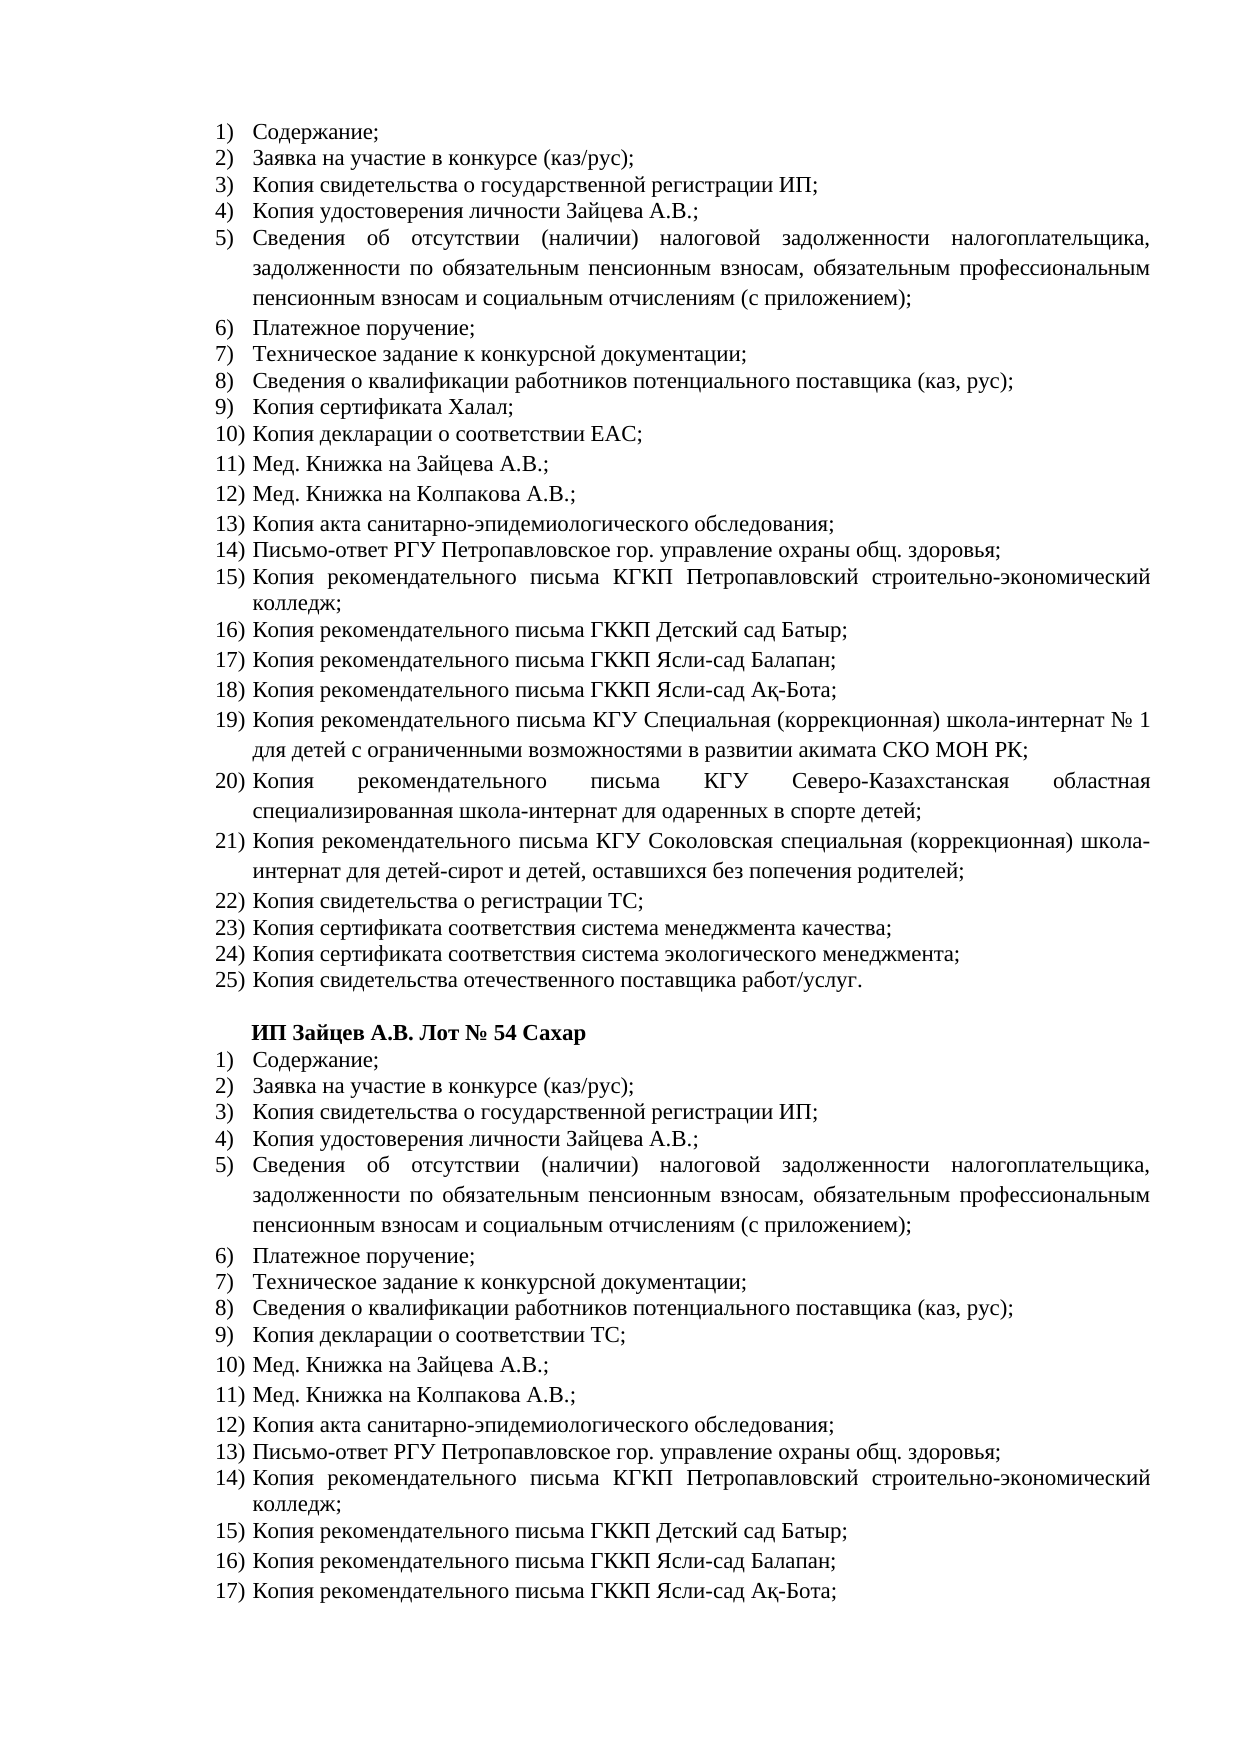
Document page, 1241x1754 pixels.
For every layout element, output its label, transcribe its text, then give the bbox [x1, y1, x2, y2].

list Копия сертификата Халал; [215, 393, 1152, 419]
list Техническое задание к конкурсной документации; [215, 341, 1152, 367]
list Письмо-ответ РГУ Петропавловское гор. управление охраны общ. здоровья; [215, 537, 1152, 563]
list Платежное поручение; [215, 314, 1152, 341]
list Мед. Книжка на Зайцева А.В.; [215, 1351, 1152, 1377]
list Копия свидетельства о государственной регистрации ИП; [215, 1098, 1152, 1125]
list Копия рекомендательного письма ГККП Ясли-сад Ақ-Бота; [215, 676, 1152, 702]
list Копия рекомендательного письма ГККП Детский сад Батыр; [215, 1517, 1152, 1543]
list Мед. Книжка на Колпакова А.В.; [215, 480, 1152, 506]
list Копия рекомендательного письма КГУ Соколовская специальная (коррекционная) школа-интернат для детей-сирот и детей, оставшихся без попечения родителей; [215, 827, 1152, 884]
text ИП Зайцев А.В. Лот № 54 Сахар [177, 1019, 1152, 1046]
list Сведения о квалификации работников потенциального поставщика (каз, рус); [215, 1294, 1152, 1321]
list Копия удостоверения личности Зайцева А.В.; [215, 1125, 1152, 1151]
list Сведения об отсутствии (наличии) налоговой задолженности налогоплательщика, задолженности по обязательным пенсионным взносам, обязательным профессиональным пенсионным взносам и социальным отчислениям (с приложением); [215, 223, 1152, 310]
list Копия декларации о соответствии ЕАС; [215, 419, 1152, 446]
list Копия рекомендательного письма ГККП Детский сад Батыр; [215, 616, 1152, 642]
list Копия свидетельства о государственной регистрации ИП; [215, 171, 1152, 197]
list Копия рекомендательного письма ГККП Ясли-сад Балапан; [215, 646, 1152, 672]
list Копия рекомендательного письма КГКП Петропавловский строительно-экономический колледж; [215, 1464, 1152, 1517]
list Сведения о квалификации работников потенциального поставщика (каз, рус); [215, 367, 1152, 393]
list Заявка на участие в конкурсе (каз/рус); [215, 144, 1152, 171]
list Копия рекомендательного письма КГУ Северо-Казахстанская областная специализированная школа-интернат для одаренных в спорте детей; [215, 767, 1152, 823]
list Копия свидетельства о регистрации ТС; [215, 887, 1152, 914]
list Копия рекомендательного письма ГККП Ясли-сад Ақ-Бота; [215, 1577, 1152, 1603]
list Мед. Книжка на Зайцева А.В.; [215, 450, 1152, 476]
list Сведения об отсутствии (наличии) налоговой задолженности налогоплательщика, задолженности по обязательным пенсионным взносам, обязательным профессиональным пенсионным взносам и социальным отчислениям (с приложением); [215, 1151, 1152, 1238]
list Копия свидетельства отечественного поставщика работ/услуг. [215, 967, 1152, 993]
list Содержание; [215, 118, 1152, 144]
list Заявка на участие в конкурсе (каз/рус); [215, 1072, 1152, 1098]
list Платежное поручение; [215, 1242, 1152, 1268]
list Копия сертификата соответствия система менеджмента качества; [215, 914, 1152, 940]
list Копия рекомендательного письма ГККП Ясли-сад Балапан; [215, 1547, 1152, 1573]
list Копия рекомендательного письма КГКП Петропавловский строительно-экономический колледж; [215, 563, 1152, 616]
list Копия сертификата соответствия система экологического менеджмента; [215, 940, 1152, 967]
list Письмо-ответ РГУ Петропавловское гор. управление охраны общ. здоровья; [215, 1438, 1152, 1464]
list Копия акта санитарно-эпидемиологического обследования; [215, 1411, 1152, 1438]
list Мед. Книжка на Колпакова А.В.; [215, 1381, 1152, 1407]
list Содержание; [215, 1046, 1152, 1072]
list Копия удостоверения личности Зайцева А.В.; [215, 197, 1152, 223]
list Копия декларации о соответствии ТС; [215, 1321, 1152, 1347]
list Копия акта санитарно-эпидемиологического обследования; [215, 510, 1152, 537]
list Техническое задание к конкурсной документации; [215, 1268, 1152, 1294]
list Копия рекомендательного письма КГУ Специальная (коррекционная) школа-интернат № 1 для детей с ограниченными возможностями в развитии акимата СКО МОН РК; [215, 706, 1152, 763]
